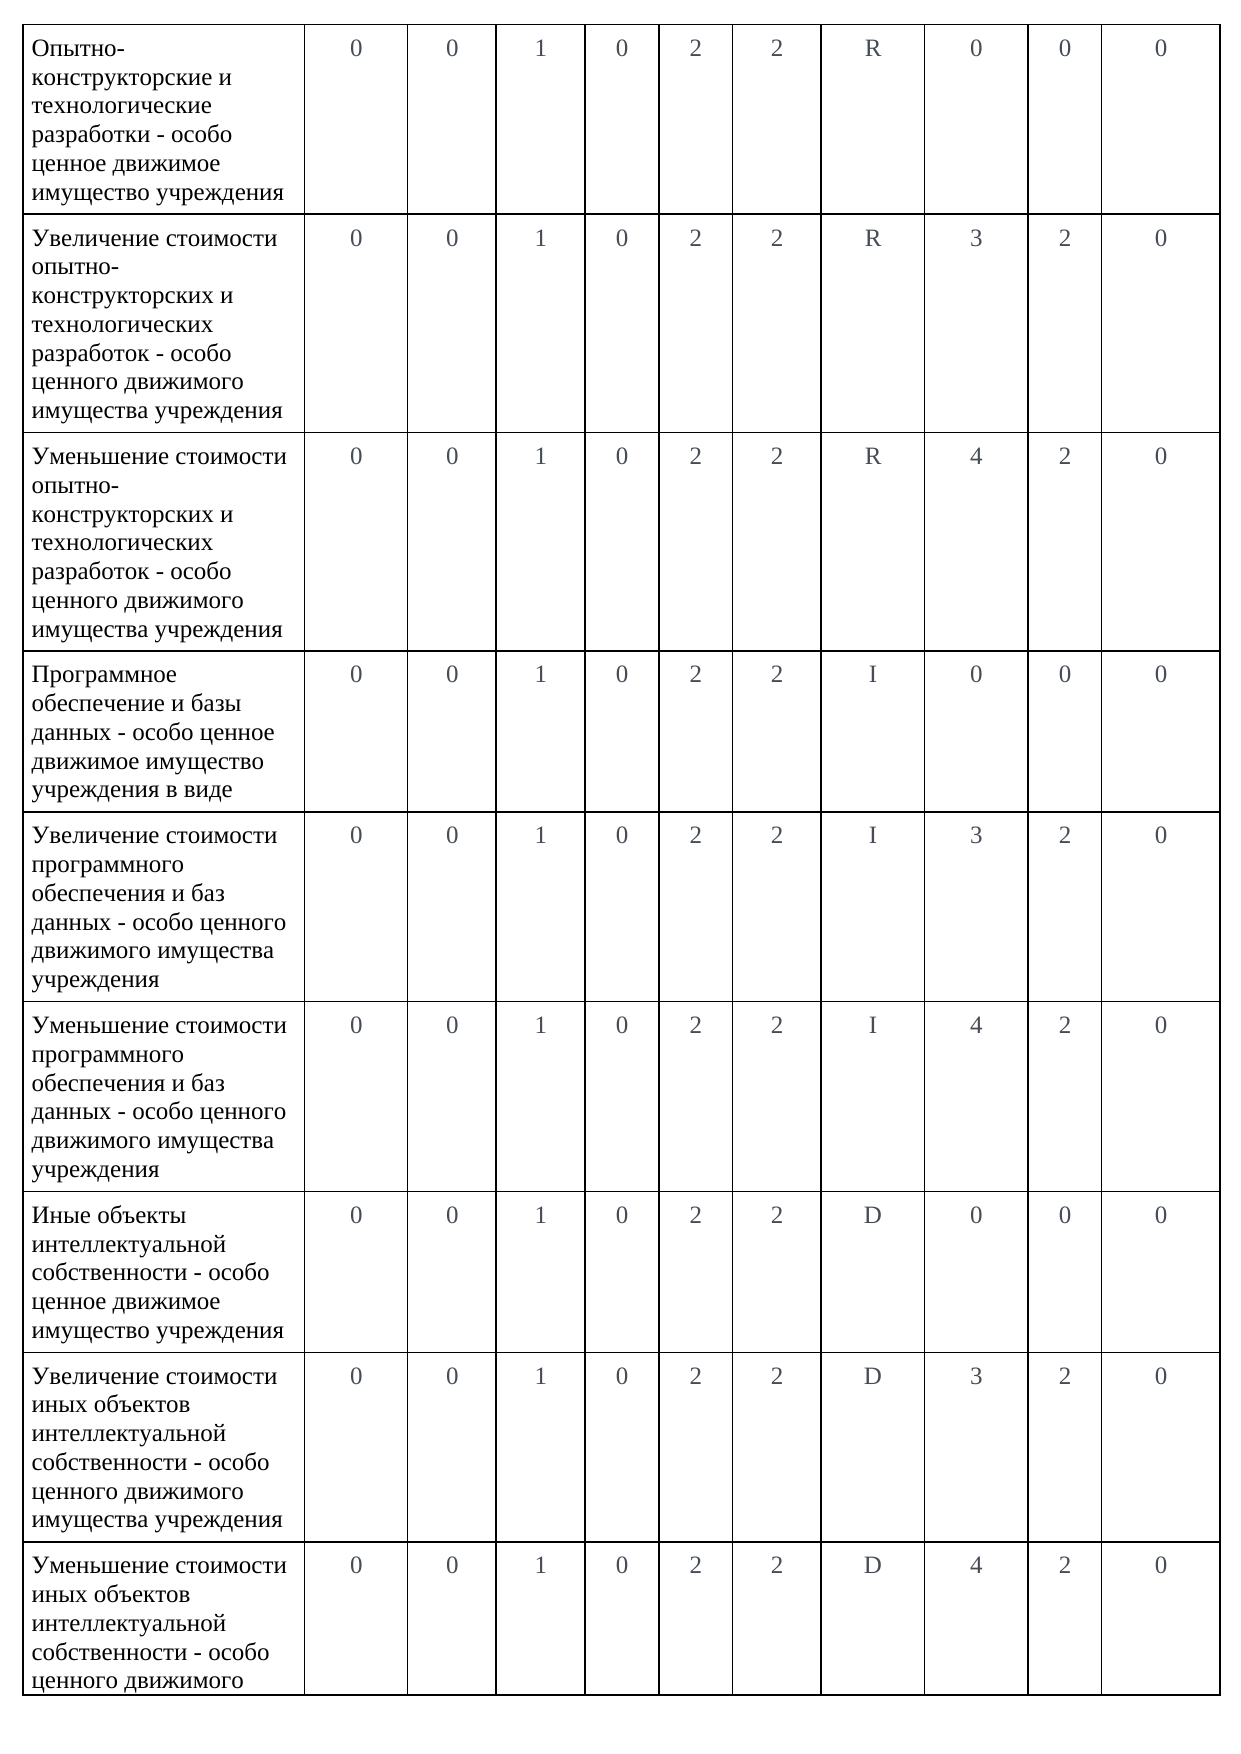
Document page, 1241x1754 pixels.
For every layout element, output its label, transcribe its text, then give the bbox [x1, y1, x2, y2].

table_cell 1 [497, 652, 584, 811]
table_cell R [822, 433, 924, 650]
table_cell 0 [408, 433, 495, 650]
table_cell D [822, 1543, 924, 1694]
table_cell 0 [305, 1192, 407, 1351]
table_cell 0 [1102, 433, 1219, 650]
table_cell Уменьшение стоимости программного обеспечения и баз данных - особо ценного движимого имущества учреждения [24, 1002, 304, 1191]
table_cell R [822, 25, 924, 213]
table_cell 2 [660, 1353, 732, 1541]
table_cell 1 [497, 1002, 584, 1191]
table_cell 0 [408, 1353, 495, 1541]
table_cell 0 [586, 1543, 658, 1694]
table_cell 2 [733, 1192, 820, 1351]
table_cell Опытно-конструкторские и технологические разработки - особо ценное движимое имущество учреждения [24, 25, 304, 213]
table_cell 2 [660, 25, 732, 213]
table_cell 2 [660, 813, 732, 1001]
table_cell Увеличение стоимости иных объектов интеллектуальной собственности - особо ценного движимого имущества учреждения [24, 1353, 304, 1541]
table_cell 2 [733, 215, 820, 432]
table_cell 2 [1029, 813, 1101, 1001]
table_cell 2 [660, 652, 732, 811]
table_cell 0 [1102, 215, 1219, 432]
table_cell 0 [305, 813, 407, 1001]
table_cell D [822, 1353, 924, 1541]
table_cell 0 [1102, 1002, 1219, 1191]
table_cell 0 [586, 433, 658, 650]
table_cell 0 [305, 25, 407, 213]
table_cell 0 [1029, 25, 1101, 213]
table_cell 4 [925, 1543, 1027, 1694]
table_cell 2 [733, 813, 820, 1001]
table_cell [24, 1543, 304, 1694]
table_cell I [822, 1002, 924, 1191]
table_cell 0 [408, 215, 495, 432]
table_cell 0 [305, 1353, 407, 1541]
table_cell 0 [586, 215, 658, 432]
table_cell 2 [1029, 1543, 1101, 1694]
table_cell D [822, 1192, 924, 1351]
table_cell 1 [497, 25, 584, 213]
table_cell 0 [408, 652, 495, 811]
table_cell 0 [1029, 1192, 1101, 1351]
table_cell 2 [1029, 1002, 1101, 1191]
table_cell 0 [586, 1002, 658, 1191]
table_cell 2 [1029, 1353, 1101, 1541]
table_cell 0 [305, 215, 407, 432]
table_cell 0 [925, 1192, 1027, 1351]
table_cell 0 [408, 1543, 495, 1694]
table_cell 2 [1029, 215, 1101, 432]
table_cell 0 [586, 1192, 658, 1351]
table_cell R [822, 215, 924, 432]
table_cell 1 [497, 433, 584, 650]
table_cell 0 [925, 25, 1027, 213]
table_cell 2 [660, 215, 732, 432]
table_cell 4 [925, 433, 1027, 650]
table_cell 4 [925, 1002, 1027, 1191]
table_cell 0 [1102, 1353, 1219, 1541]
table_cell 0 [1102, 1192, 1219, 1351]
table_cell 2 [660, 1543, 732, 1694]
table_cell 0 [408, 1192, 495, 1351]
table_cell 2 [1029, 433, 1101, 650]
table_cell 2 [733, 1543, 820, 1694]
table_cell Уменьшение стоимости опытно-конструкторских и технологических разработок - особо ценного движимого имущества учреждения [24, 433, 304, 650]
table_cell 0 [1102, 813, 1219, 1001]
table_cell 0 [1029, 652, 1101, 811]
table_cell I [822, 813, 924, 1001]
table_cell 2 [733, 25, 820, 213]
table_cell 0 [305, 1543, 407, 1694]
table_cell 3 [925, 1353, 1027, 1541]
table_cell 2 [660, 1192, 732, 1351]
table_cell 1 [497, 1192, 584, 1351]
table_cell 0 [408, 813, 495, 1001]
table_cell 2 [733, 1353, 820, 1541]
table_cell 1 [497, 215, 584, 432]
table_cell Увеличение стоимости программного обеспечения и баз данных - особо ценного движимого имущества учреждения [24, 813, 304, 1001]
table_cell 0 [586, 1353, 658, 1541]
table_cell 0 [1102, 1543, 1219, 1694]
table_cell 0 [305, 433, 407, 650]
table_cell 0 [1102, 25, 1219, 213]
table_cell 2 [733, 652, 820, 811]
table_cell 2 [733, 1002, 820, 1191]
table_cell 0 [586, 652, 658, 811]
table_cell 2 [660, 1002, 732, 1191]
table_cell 2 [660, 433, 732, 650]
table_cell 0 [305, 1002, 407, 1191]
table_cell 0 [305, 652, 407, 811]
table_cell 0 [408, 1002, 495, 1191]
table_cell Увеличение стоимости опытно-конструкторских и технологических разработок - особо ценного движимого имущества учреждения [24, 215, 304, 432]
table_cell 3 [925, 215, 1027, 432]
table_cell Иные объекты интеллектуальной собственности - особо ценное движимое имущество учреждения [24, 1192, 304, 1351]
table_cell 0 [1102, 652, 1219, 811]
table_cell I [822, 652, 924, 811]
table_cell 1 [497, 1353, 584, 1541]
table_cell Программное обеспечение и базы данных - особо ценное движимое имущество учреждения в виде [24, 652, 304, 811]
table_cell 0 [408, 25, 495, 213]
table_cell 1 [497, 1543, 584, 1694]
table_cell 0 [586, 25, 658, 213]
table_cell 2 [733, 433, 820, 650]
table_cell 0 [586, 813, 658, 1001]
table_cell 0 [925, 652, 1027, 811]
table_cell 3 [925, 813, 1027, 1001]
table_cell 1 [497, 813, 584, 1001]
